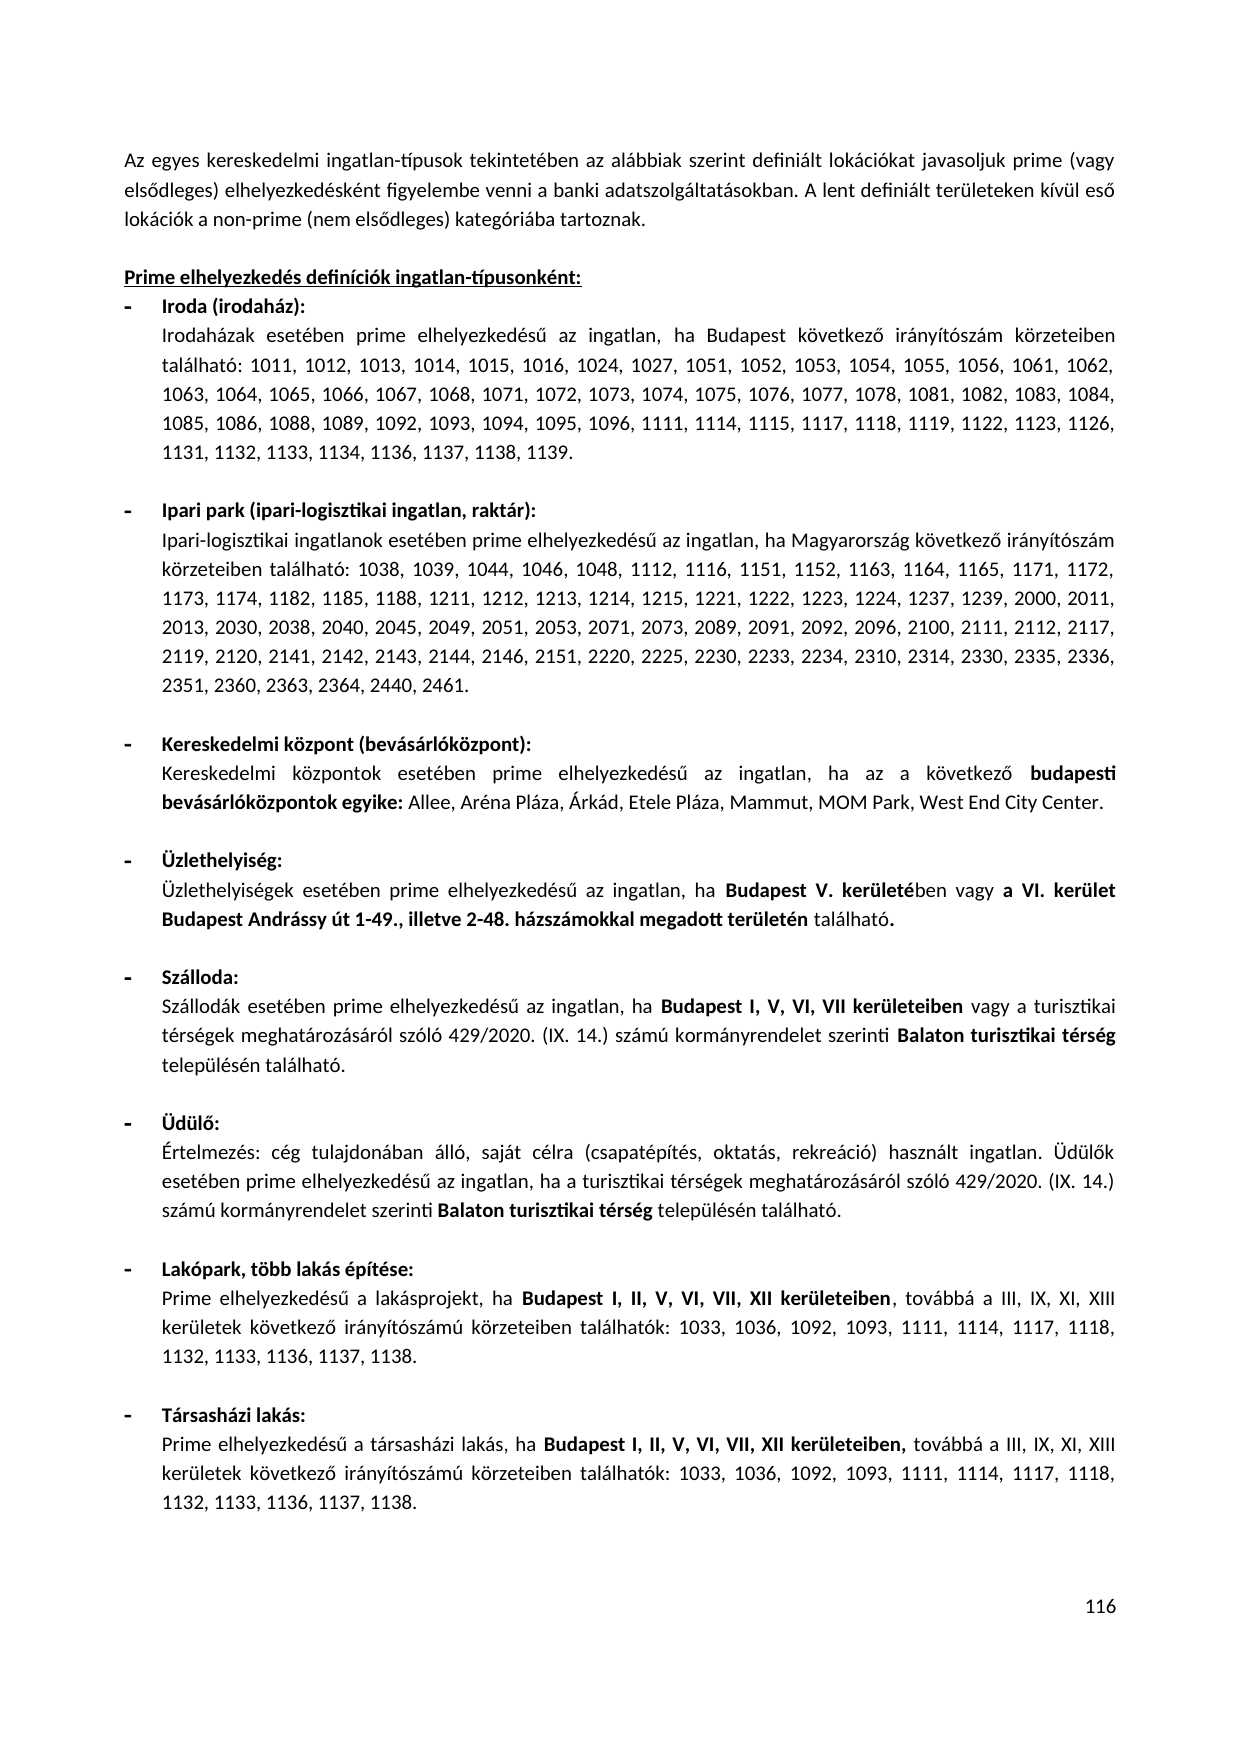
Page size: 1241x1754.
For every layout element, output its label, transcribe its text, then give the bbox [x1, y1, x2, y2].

list Lakópark, több lakás építése: [124, 1256, 1116, 1281]
text Értelmezés: cég tulajdonában álló, saját célra (csapatépítés, oktatás, rekreáció) használt ingatlan. Üdülők esetében prime elhelyezkedésű az ingatlan, ha a turisztikai térségek meghatározásáról szóló 429/2020. (IX. 14.) számú kormányrendelet szerinti Balaton turisztikai térség településén található. [162, 1139, 1116, 1223]
list Üdülő: [124, 1110, 1116, 1136]
text Prime elhelyezkedésű a lakásprojekt, ha Budapest I, II, V, VI, VII, XII kerületeiben, továbbá a III, IX, XI, XIII kerületek következő irányítószámú körzeteiben találhatók: 1033, 1036, 1092, 1093, 1111, 1114, 1117, 1118, 1132, 1133, 1136, 1137, 1138. [162, 1285, 1116, 1369]
text Prime elhelyezkedésű a társasházi lakás, ha Budapest I, II, V, VI, VII, XII kerületeiben, továbbá a III, IX, XI, XIII kerületek következő irányítószámú körzeteiben találhatók: 1033, 1036, 1092, 1093, 1111, 1114, 1117, 1118, 1132, 1133, 1136, 1137, 1138. [162, 1431, 1116, 1515]
list Szálloda: [124, 964, 1116, 990]
text Kereskedelmi központok esetében prime elhelyezkedésű az ingatlan, ha az a következő budapesti bevásárlóközpontok egyike: Allee, Aréna Pláza, Árkád, Etele Pláza, Mammut, MOM Park, West End City Center. [162, 760, 1116, 815]
list Üzlethelyiség: [124, 848, 1116, 873]
text Prime elhelyezkedés definíciók ingatlan-típusonként: [124, 264, 1116, 290]
text Szállodák esetében prime elhelyezkedésű az ingatlan, ha Budapest I, V, VI, VII kerületeiben vagy a turisztikai térségek meghatározásáról szóló 429/2020. (IX. 14.) számú kormányrendelet szerinti Balaton turisztikai térség településén található. [162, 993, 1116, 1077]
list Kereskedelmi központ (bevásárlóközpont): [124, 731, 1116, 756]
text Üzlethelyiségek esetében prime elhelyezkedésű az ingatlan, ha Budapest V. kerületében vagy a VI. kerület Budapest Andrássy út 1-49., illetve 2-48. házszámokkal megadott területén található. [162, 877, 1116, 931]
list Irodaházak esetében prime elhelyezkedésű az ingatlan, ha Budapest következő irányítószám körzeteiben található: 1011, 1012, 1013, 1014, 1015, 1016, 1024, 1027, 1051, 1052, 1053, 1054, 1055, 1056, 1061, 1062, 1063, 1064, 1065, 1066, 1067, 1068, 1071, 1072, 1073, 1074, 1075, 1076, 1077, 1078, 1081, 1082, 1083, 1084, 1085, 1086, 1088, 1089, 1092, 1093, 1094, 1095, 1096, 1111, 1114, 1115, 1117, 1118, 1119, 1122, 1123, 1126, 1131, 1132, 1133, 1134, 1136, 1137, 1138, 1139. [162, 323, 1116, 465]
list Iroda (irodaház): [124, 293, 1116, 319]
list Társasházi lakás: [124, 1402, 1116, 1427]
text Ipari-logisztikai ingatlanok esetében prime elhelyezkedésű az ingatlan, ha Magyarország következő irányítószám körzeteiben található: 1038, 1039, 1044, 1046, 1048, 1112, 1116, 1151, 1152, 1163, 1164, 1165, 1171, 1172, 1173, 1174, 1182, 1185, 1188, 1211, 1212, 1213, 1214, 1215, 1221, 1222, 1223, 1224, 1237, 1239, 2000, 2011, 2013, 2030, 2038, 2040, 2045, 2049, 2051, 2053, 2071, 2073, 2089, 2091, 2092, 2096, 2100, 2111, 2112, 2117, 2119, 2120, 2141, 2142, 2143, 2144, 2146, 2151, 2220, 2225, 2230, 2233, 2234, 2310, 2314, 2330, 2335, 2336, 2351, 2360, 2363, 2364, 2440, 2461. [162, 527, 1116, 698]
text Az egyes kereskedelmi ingatlan-típusok tekintetében az alábbiak szerint definiált lokációkat javasoljuk prime (vagy elsődleges) elhelyezkedésként figyelembe venni a banki adatszolgáltatásokban. A lent definiált területeken kívül eső lokációk a non-prime (nem elsődleges) kategóriába tartoznak. [124, 148, 1116, 231]
list Ipari park (ipari-logisztikai ingatlan, raktár): [124, 498, 1116, 523]
